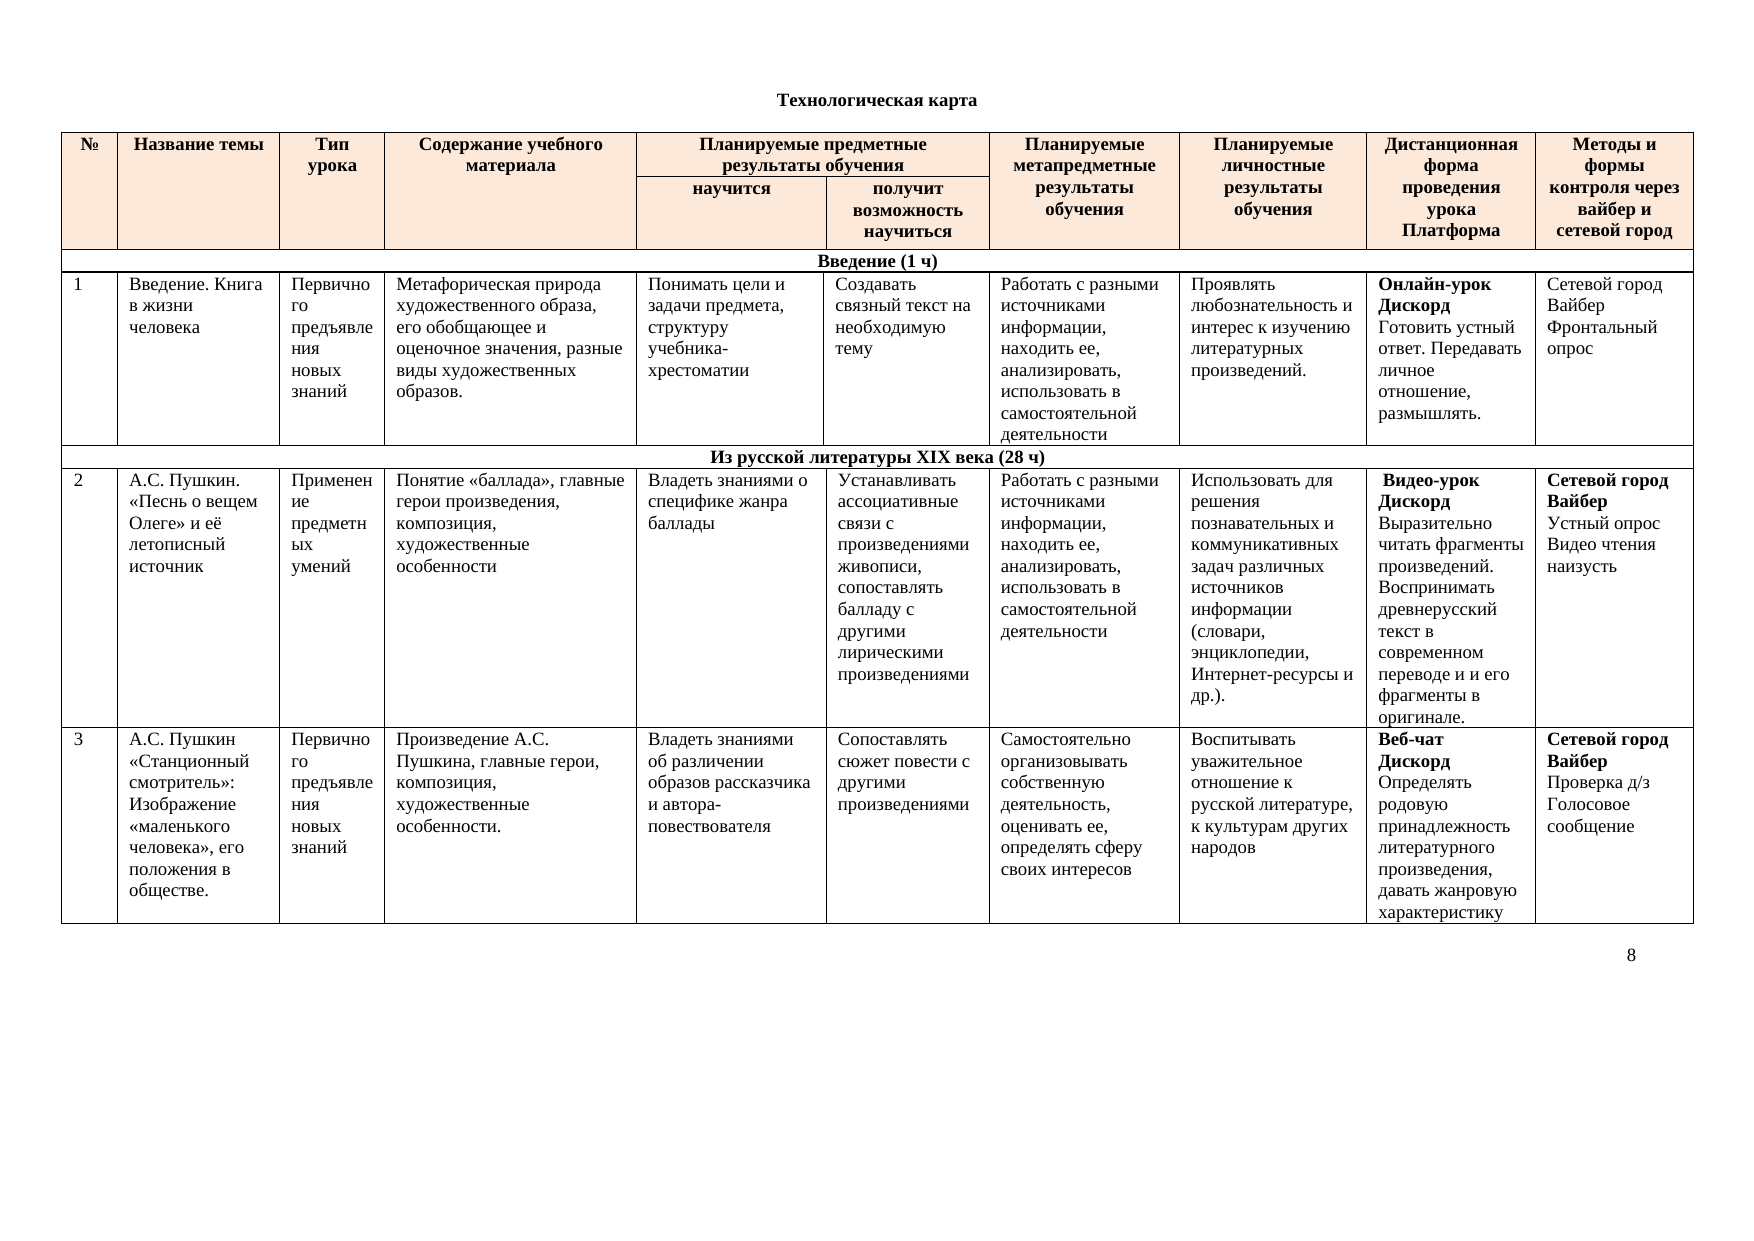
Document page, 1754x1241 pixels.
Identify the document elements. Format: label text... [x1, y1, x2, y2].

table_header Дистанционная форма проведения урока Платформа [1367, 133, 1535, 249]
table_cell Сетевой город Вайбер Устный опрос Видео чтения наизусть [1536, 469, 1693, 727]
table_cell Первичного предъявления новых знаний [280, 728, 384, 922]
table_cell Создавать связный текст на необходимую тему [824, 273, 989, 445]
table_header Планируемые метапредметные результаты обучения [990, 133, 1179, 249]
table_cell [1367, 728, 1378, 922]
table_header Содержание учебного материала [385, 133, 636, 249]
table_cell Владеть знаниями об различении образов рассказчика и автора-повествователя [637, 728, 826, 922]
table_cell научится [637, 177, 826, 249]
table_cell Воспитывать уважительное отношение к русской литературе, к культурам других народов [1180, 728, 1366, 922]
table_cell Сетевой город Вайбер Проверка д/з Голосовое сообщение [1536, 728, 1693, 922]
table_cell Произведение А.С. Пушкина, главные герои, композиция, художественные особенности. [385, 728, 636, 922]
table_header Планируемые предметные результаты обучения [637, 133, 989, 176]
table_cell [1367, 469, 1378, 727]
table_header Методы и формы контроля через вайбер и сетевой город [1536, 133, 1693, 249]
table_header Название темы [118, 133, 279, 249]
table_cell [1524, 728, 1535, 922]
table_cell А.С. Пушкин «Станционный смотритель»: Изображение «маленького человека», его положения в обществе. [118, 728, 279, 922]
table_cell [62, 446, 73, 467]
table_cell Онлайн-урок Дискорд Готовить устный ответ. Передавать личное отношение, размышлять. [1367, 273, 1535, 445]
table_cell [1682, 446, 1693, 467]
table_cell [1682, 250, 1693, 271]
table_cell Понятие «баллада», главные герои произведения, композиция, художественные особенности [385, 469, 636, 727]
table_header Планируемые личностные результаты обучения [1180, 133, 1366, 249]
table_cell Сопоставлять сюжет повести с другими произведениями [827, 728, 989, 922]
table_header Тип урока [280, 133, 384, 249]
table_cell Первичного предъявления новых знаний [280, 273, 384, 445]
table_cell 2 [62, 469, 117, 727]
table_cell Введение. Книга в жизни человека [118, 273, 279, 445]
table_cell Работать с разными источниками информации, находить ее, анализировать, использовать в самостоятельной деятельности [990, 273, 1179, 445]
table_cell Проявлять любознательность и интерес к изучению литературных произведений. [1180, 273, 1366, 445]
table_cell Работать с разными источниками информации, находить ее, анализировать, использовать в самостоятельной деятельности [990, 469, 1179, 727]
table_cell Применение предметных умений [280, 469, 384, 727]
table_header № [62, 133, 117, 249]
text Технологическая карта [118, 89, 1636, 110]
table_cell 1 [62, 273, 117, 445]
table_cell Сетевой город Вайбер Фронтальный опрос [1536, 273, 1693, 445]
table_cell 3 [62, 728, 117, 922]
table_cell А.С. Пушкин. «Песнь о вещем Олеге» и её летописный источник [118, 469, 279, 727]
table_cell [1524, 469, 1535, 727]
table_cell Понимать цели и задачи предмета, структуру учебника-хрестоматии [637, 273, 823, 445]
table_cell Использовать для решения познавательных и коммуникативных задач различных источников информации (словари, энциклопедии, Интернет-ресурсы и др.). [1180, 469, 1366, 727]
table_cell получит возможность научиться [827, 177, 989, 249]
table_cell Самостоятельно организовывать собственную деятельность, оценивать ее, определять сферу своих интересов [990, 728, 1179, 922]
table_cell Владеть знаниями о специфике жанра баллады [637, 469, 826, 727]
table_cell Устанавливать ассоциативные связи с произведениями живописи, сопоставлять балладу с другими лирическими произведениями [827, 469, 989, 727]
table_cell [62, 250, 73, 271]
table_cell Метафорическая природа художественного образа, его обобщающее и оценочное значения, разные виды художественных образов. [385, 273, 636, 445]
